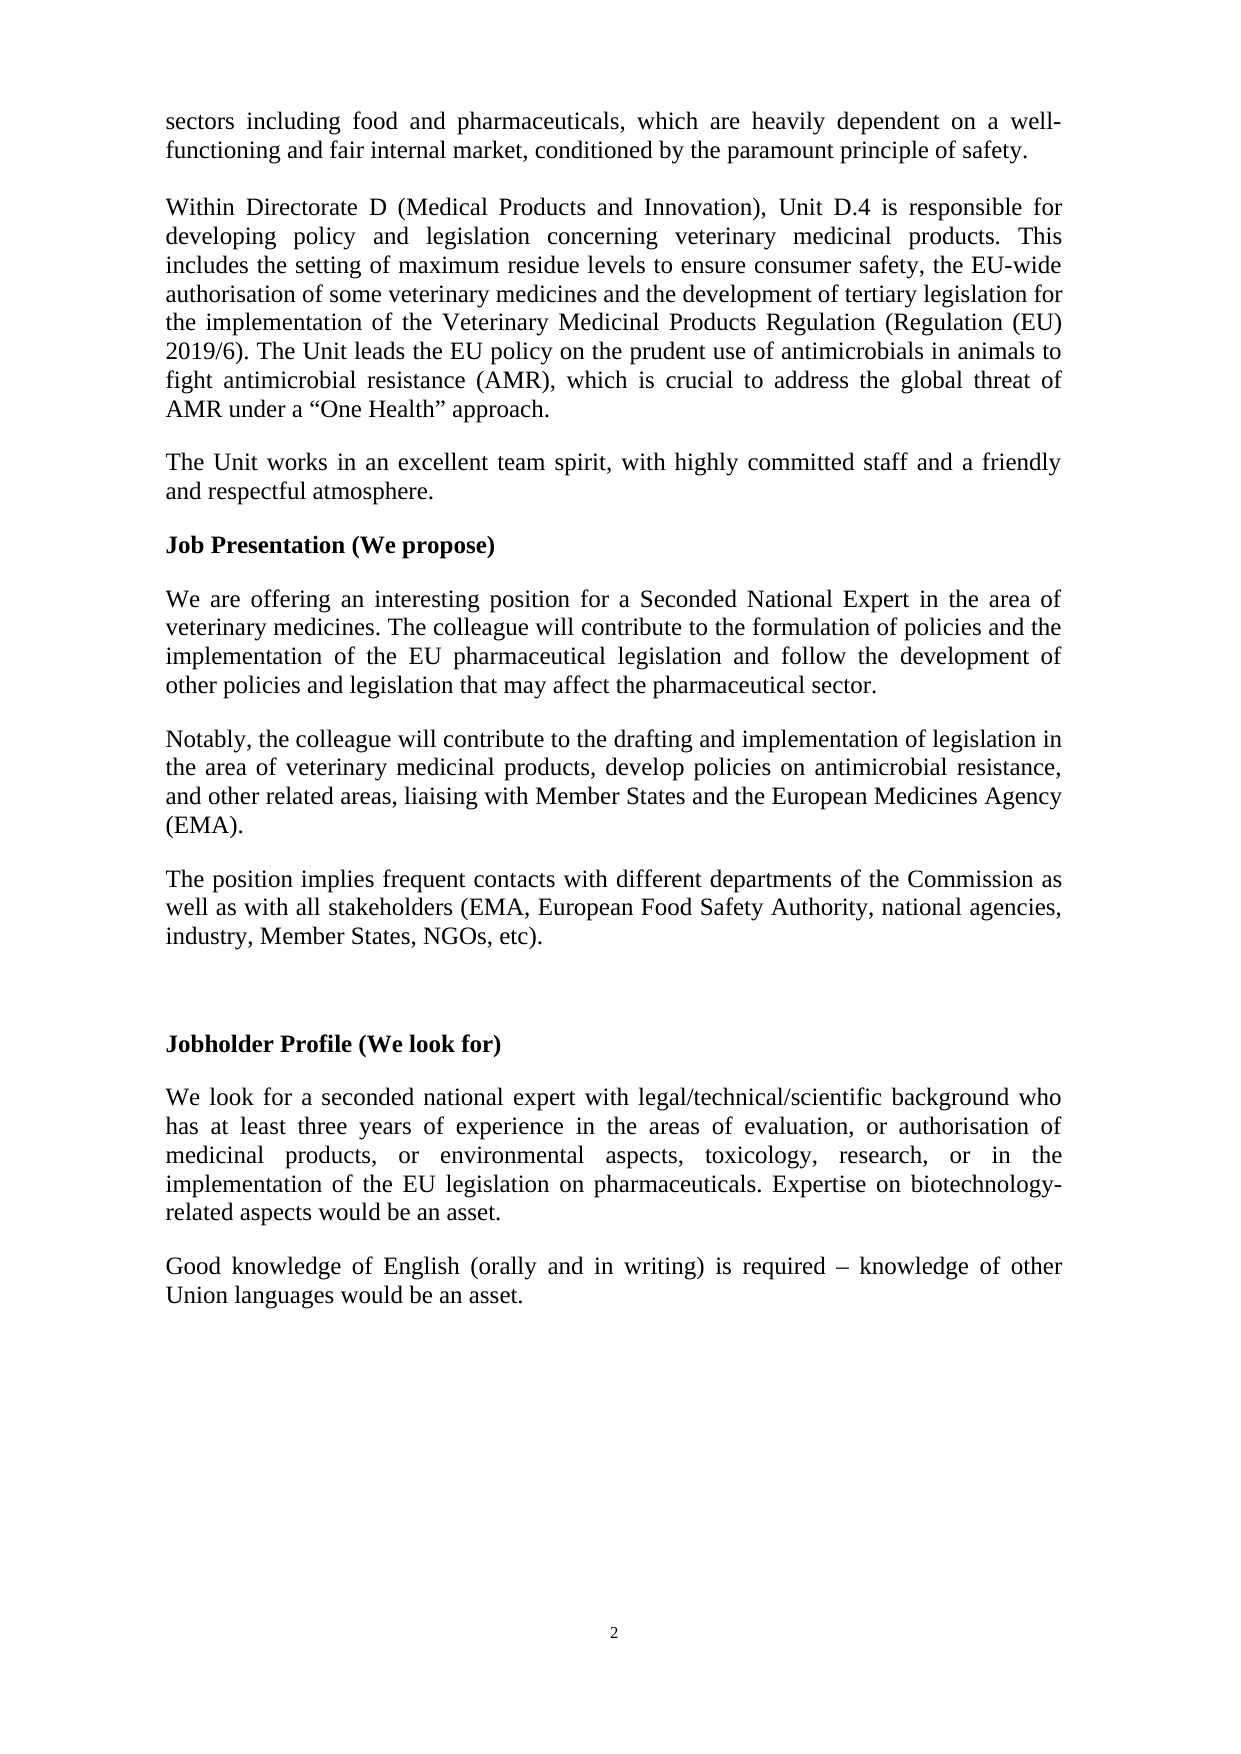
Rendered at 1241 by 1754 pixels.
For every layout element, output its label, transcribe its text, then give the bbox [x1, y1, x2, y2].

list Jobholder Profile (We look for) [165, 1029, 1063, 1057]
list Job Presentation (We propose) [165, 530, 1063, 559]
